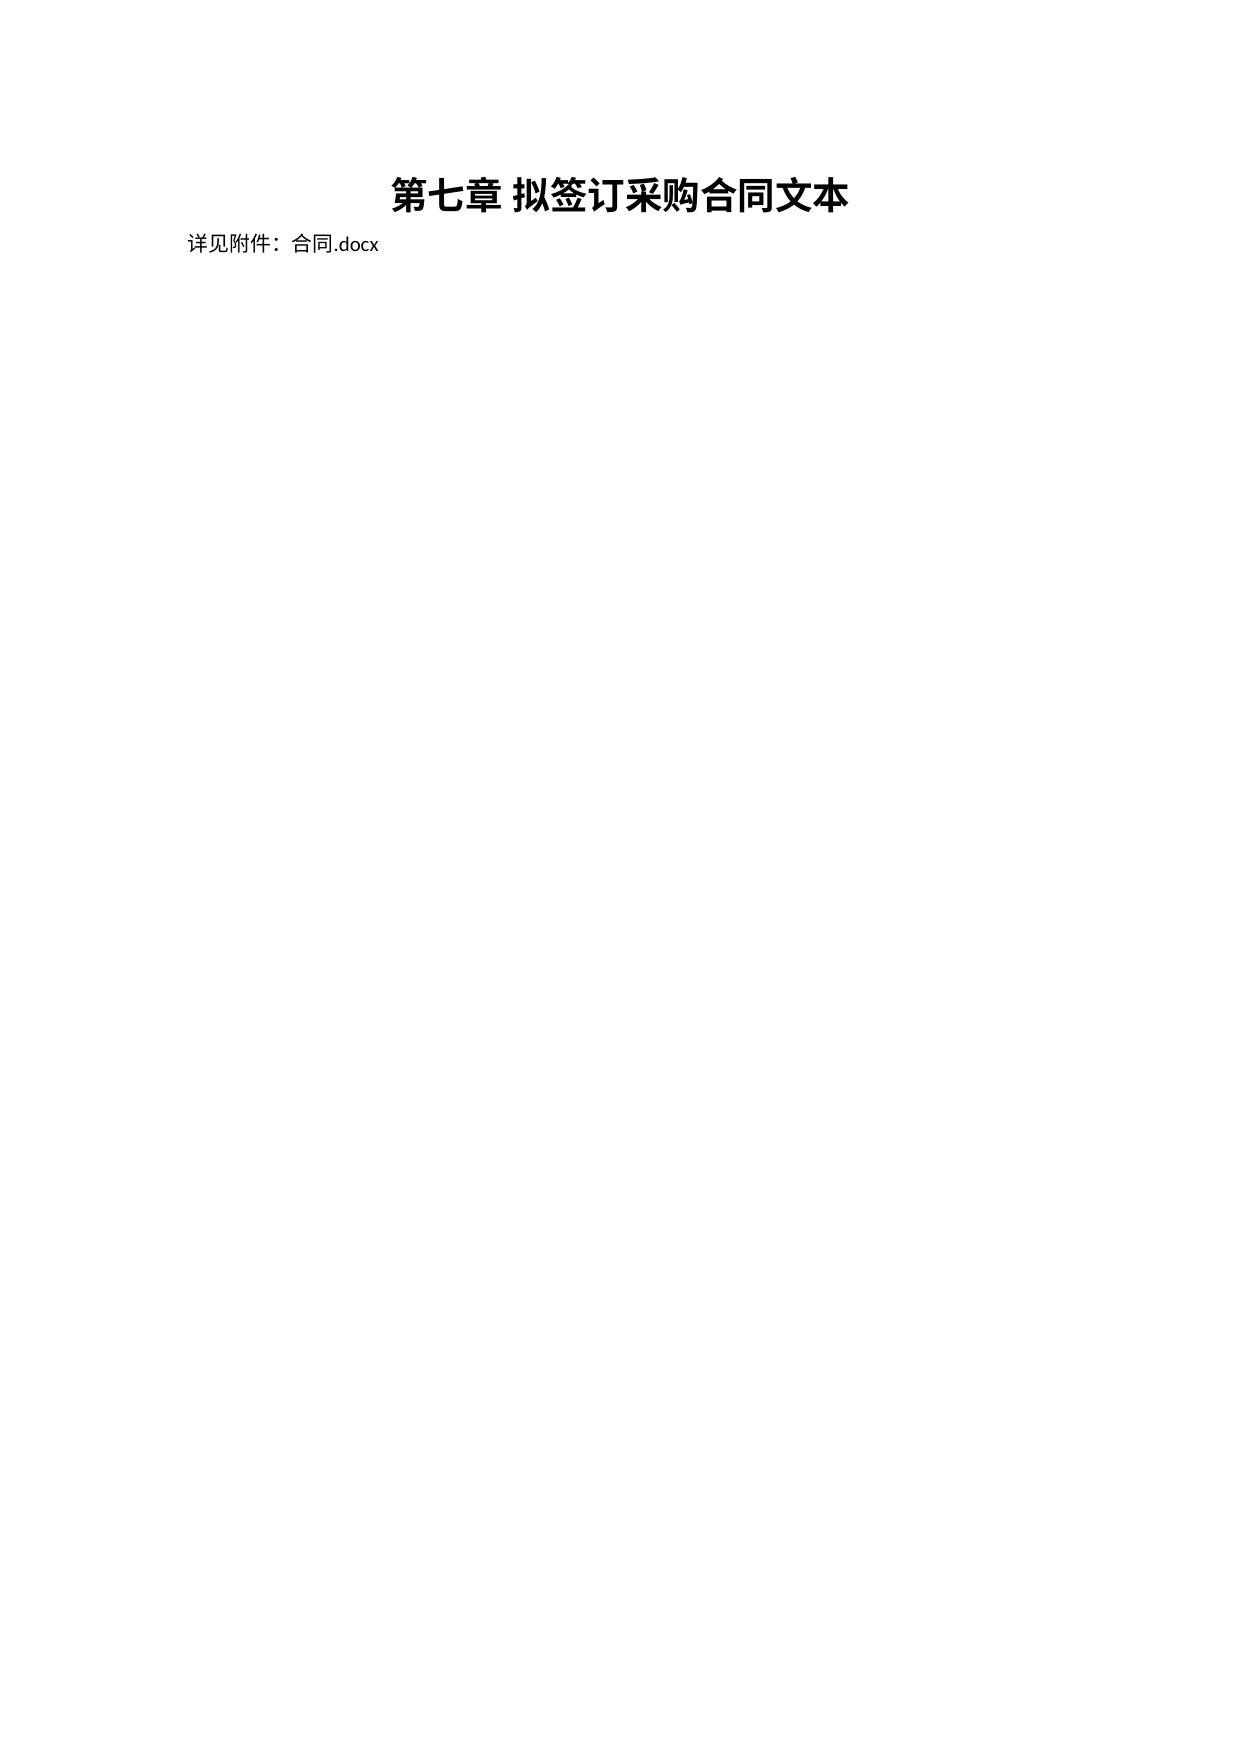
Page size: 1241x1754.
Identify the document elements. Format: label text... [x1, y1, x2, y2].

text 第七章 拟签订采购合同文本 [187, 162, 1053, 227]
text 详见附件：合同.docx [187, 227, 1053, 259]
